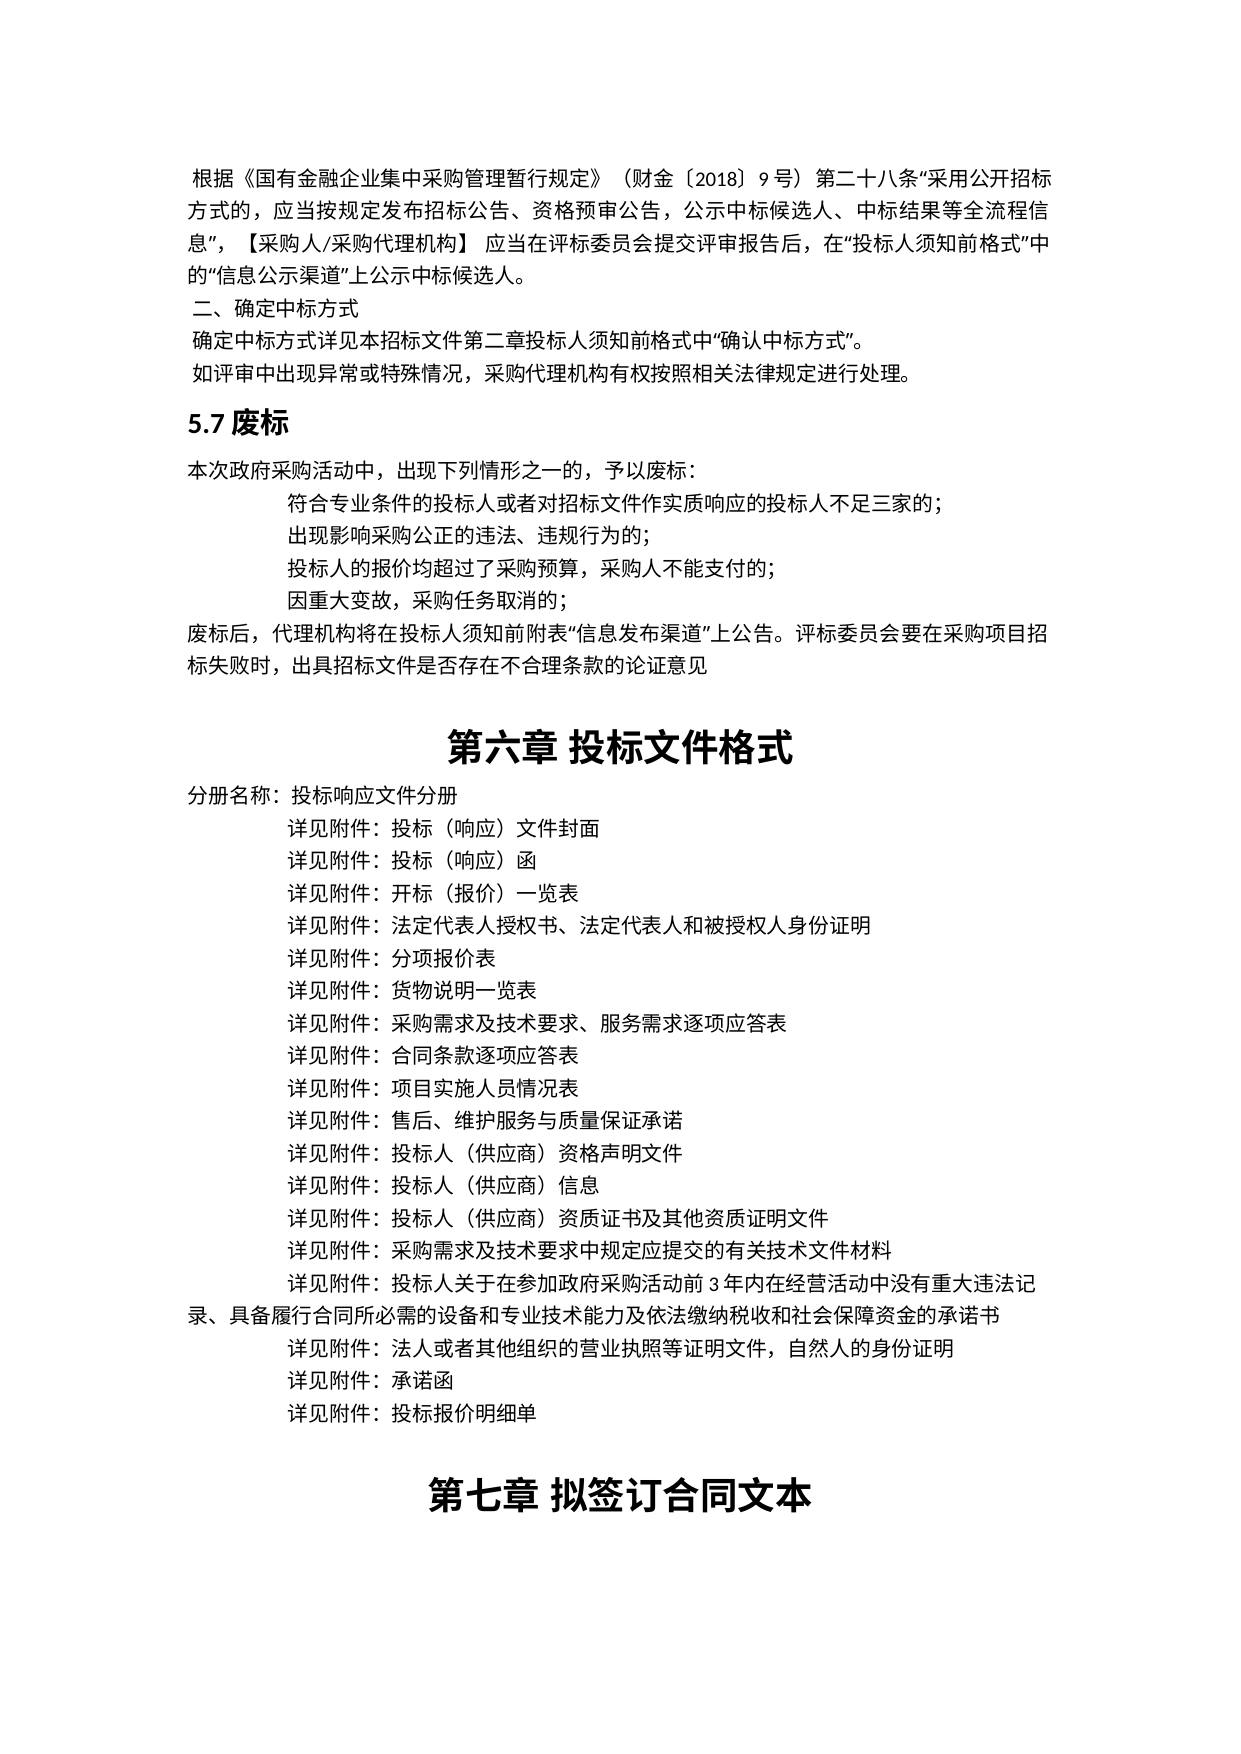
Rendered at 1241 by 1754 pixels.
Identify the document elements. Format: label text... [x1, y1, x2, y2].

text 详见附件：法人或者其他组织的营业执照等证明文件，自然人的身份证明 [187, 1332, 1053, 1364]
text 详见附件：投标报价明细单 [187, 1397, 1053, 1429]
text 确定中标方式详见本招标文件第二章投标人须知前格式中“确认中标方式”。 [187, 324, 1053, 357]
text 5.7 废标 [187, 389, 1053, 454]
text 详见附件：投标（响应）函 [187, 844, 1053, 877]
text 详见附件：采购需求及技术要求中规定应提交的有关技术文件材料 [187, 1234, 1053, 1267]
text 详见附件：投标人（供应商）资质证书及其他资质证明文件 [187, 1202, 1053, 1234]
text 投标人的报价均超过了采购预算，采购人不能支付的； [187, 552, 1053, 584]
text 如评审中出现异常或特殊情况，采购代理机构有权按照相关法律规定进行处理。 [187, 357, 1053, 389]
text 详见附件：合同条款逐项应答表 [187, 1039, 1053, 1072]
text 详见附件：采购需求及技术要求、服务需求逐项应答表 [187, 1007, 1053, 1039]
text 根据《国有金融企业集中采购管理暂行规定》（财金〔2018〕9号）第二十八条“采用公开招标方式的，应当按规定发布招标公告、资格预审公告，公示中标候选人、中标结果等全流程信息”，【采购人/采购代理机构】 应当在评标委员会提交评审报告后，在“投标人须知前格式”中的“信息公示渠道”上公示中标候选人。 [187, 162, 1053, 292]
text 详见附件：货物说明一览表 [187, 974, 1053, 1007]
text 第六章 投标文件格式 [187, 714, 1053, 779]
text 符合专业条件的投标人或者对招标文件作实质响应的投标人不足三家的； [187, 487, 1053, 519]
text 详见附件：投标人（供应商）信息 [187, 1169, 1053, 1202]
text 详见附件：投标人关于在参加政府采购活动前3年内在经营活动中没有重大违法记录、具备履行合同所必需的设备和专业技术能力及依法缴纳税收和社会保障资金的承诺书 [187, 1267, 1053, 1332]
text 详见附件：投标（响应）文件封面 [187, 812, 1053, 844]
text 分册名称：投标响应文件分册 [187, 779, 1053, 812]
text 详见附件：法定代表人授权书、法定代表人和被授权人身份证明 [187, 909, 1053, 942]
text 详见附件：开标（报价）一览表 [187, 877, 1053, 909]
text 因重大变故，采购任务取消的； [187, 584, 1053, 617]
text 第七章 拟签订合同文本 [187, 1462, 1053, 1527]
text 二、确定中标方式 [187, 292, 1053, 324]
text 本次政府采购活动中，出现下列情形之一的，予以废标： [187, 454, 1053, 487]
text 详见附件：投标人（供应商）资格声明文件 [187, 1137, 1053, 1169]
text 详见附件：售后、维护服务与质量保证承诺 [187, 1104, 1053, 1137]
text 出现影响采购公正的违法、违规行为的； [187, 519, 1053, 552]
text 详见附件：项目实施人员情况表 [187, 1072, 1053, 1104]
text 废标后，代理机构将在投标人须知前附表“信息发布渠道”上公告。评标委员会要在采购项目招标失败时，出具招标文件是否存在不合理条款的论证意见 [187, 617, 1053, 682]
text 详见附件：分项报价表 [187, 942, 1053, 974]
text 详见附件：承诺函 [187, 1364, 1053, 1397]
